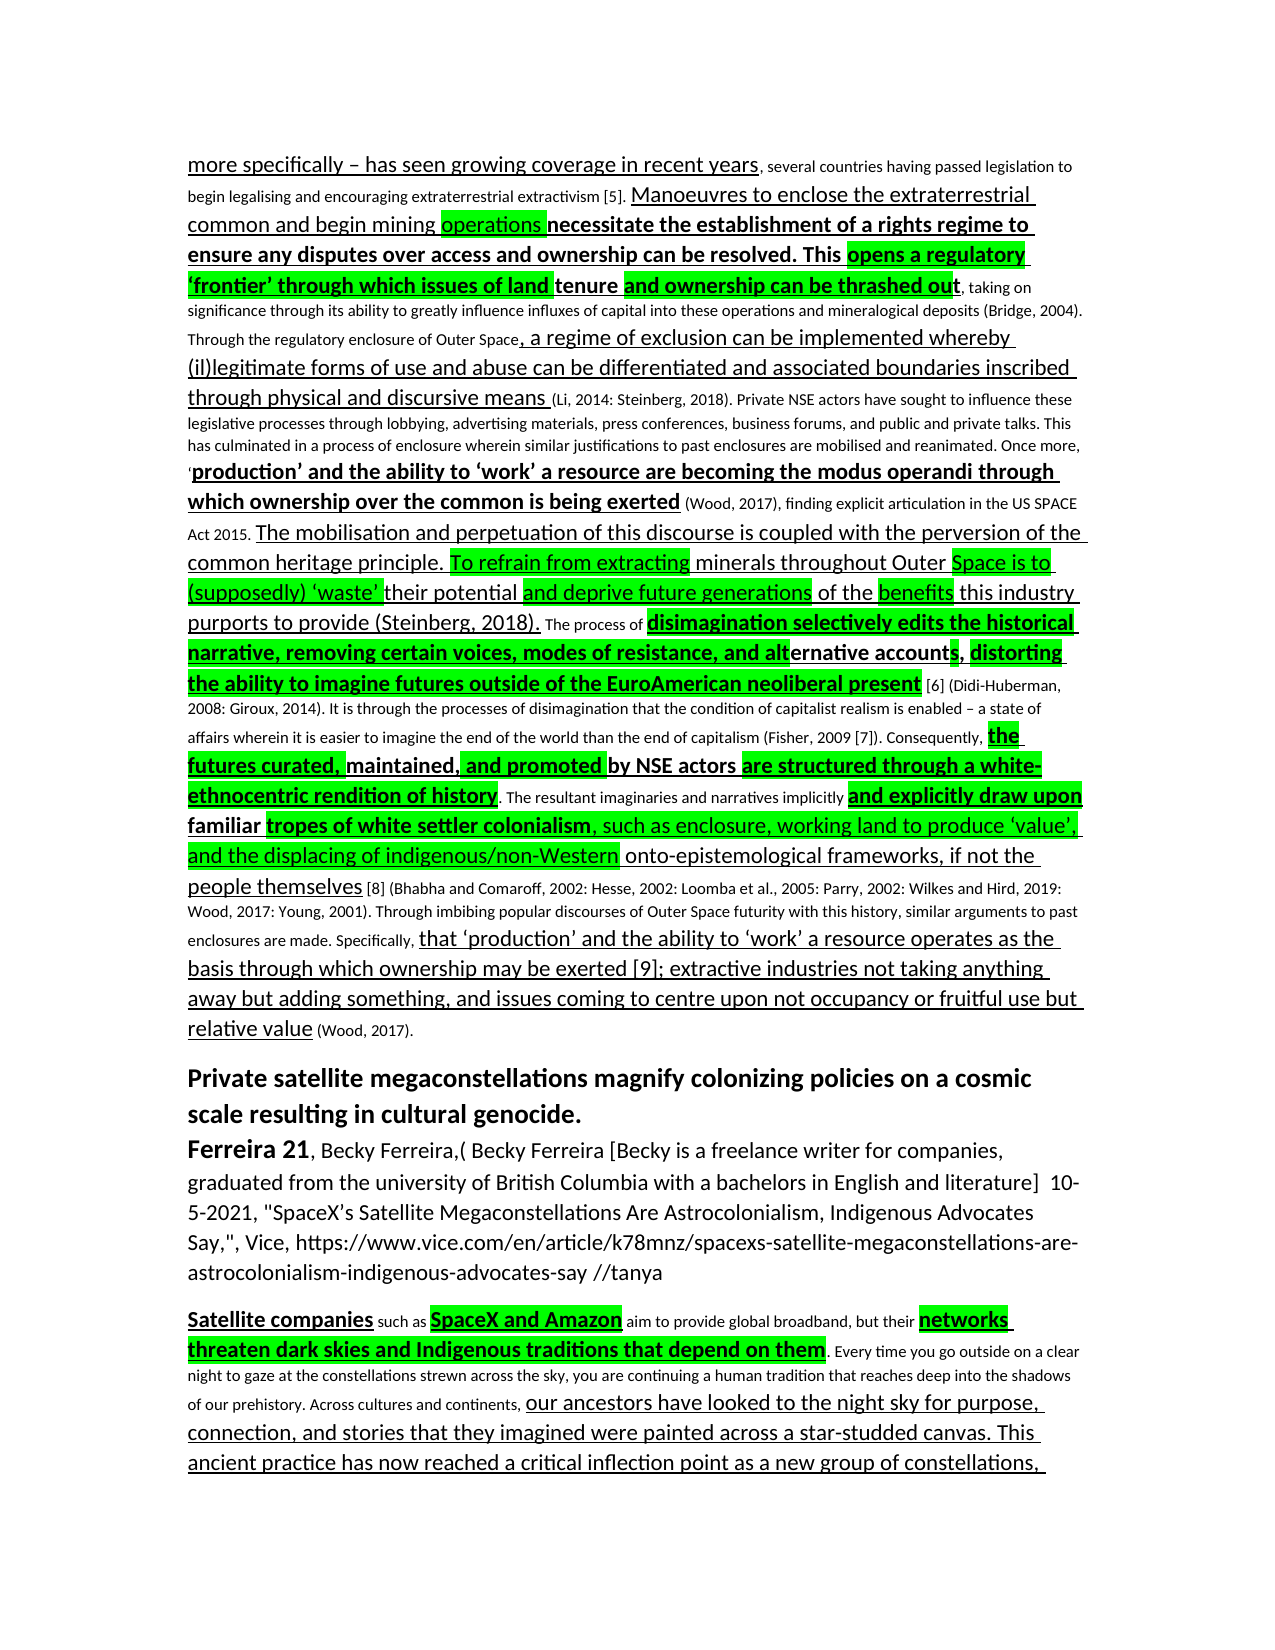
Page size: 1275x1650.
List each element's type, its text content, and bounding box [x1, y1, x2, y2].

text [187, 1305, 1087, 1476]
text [187, 150, 1087, 1043]
text Ferreira 21, Becky Ferreira,( Becky Ferreira [Becky is a freelance writer for companies, graduated from the university of British Columbia with a bachelors in English and literature] 10-5-2021, "SpaceX’s Satellite Megaconstellations Are Astrocolonialism, Indigenous Advocates Say,", Vice, https://www.vice.com/en/article/k78mnz/spacexs-satellite-megaconstellations-are-astrocolonialism-indigenous-advocates-say //tanya [187, 1133, 1087, 1287]
subtitle Private satellite megaconstellations magnify colonizing policies on a cosmic scale resulting in cultural genocide. [187, 1061, 1087, 1130]
